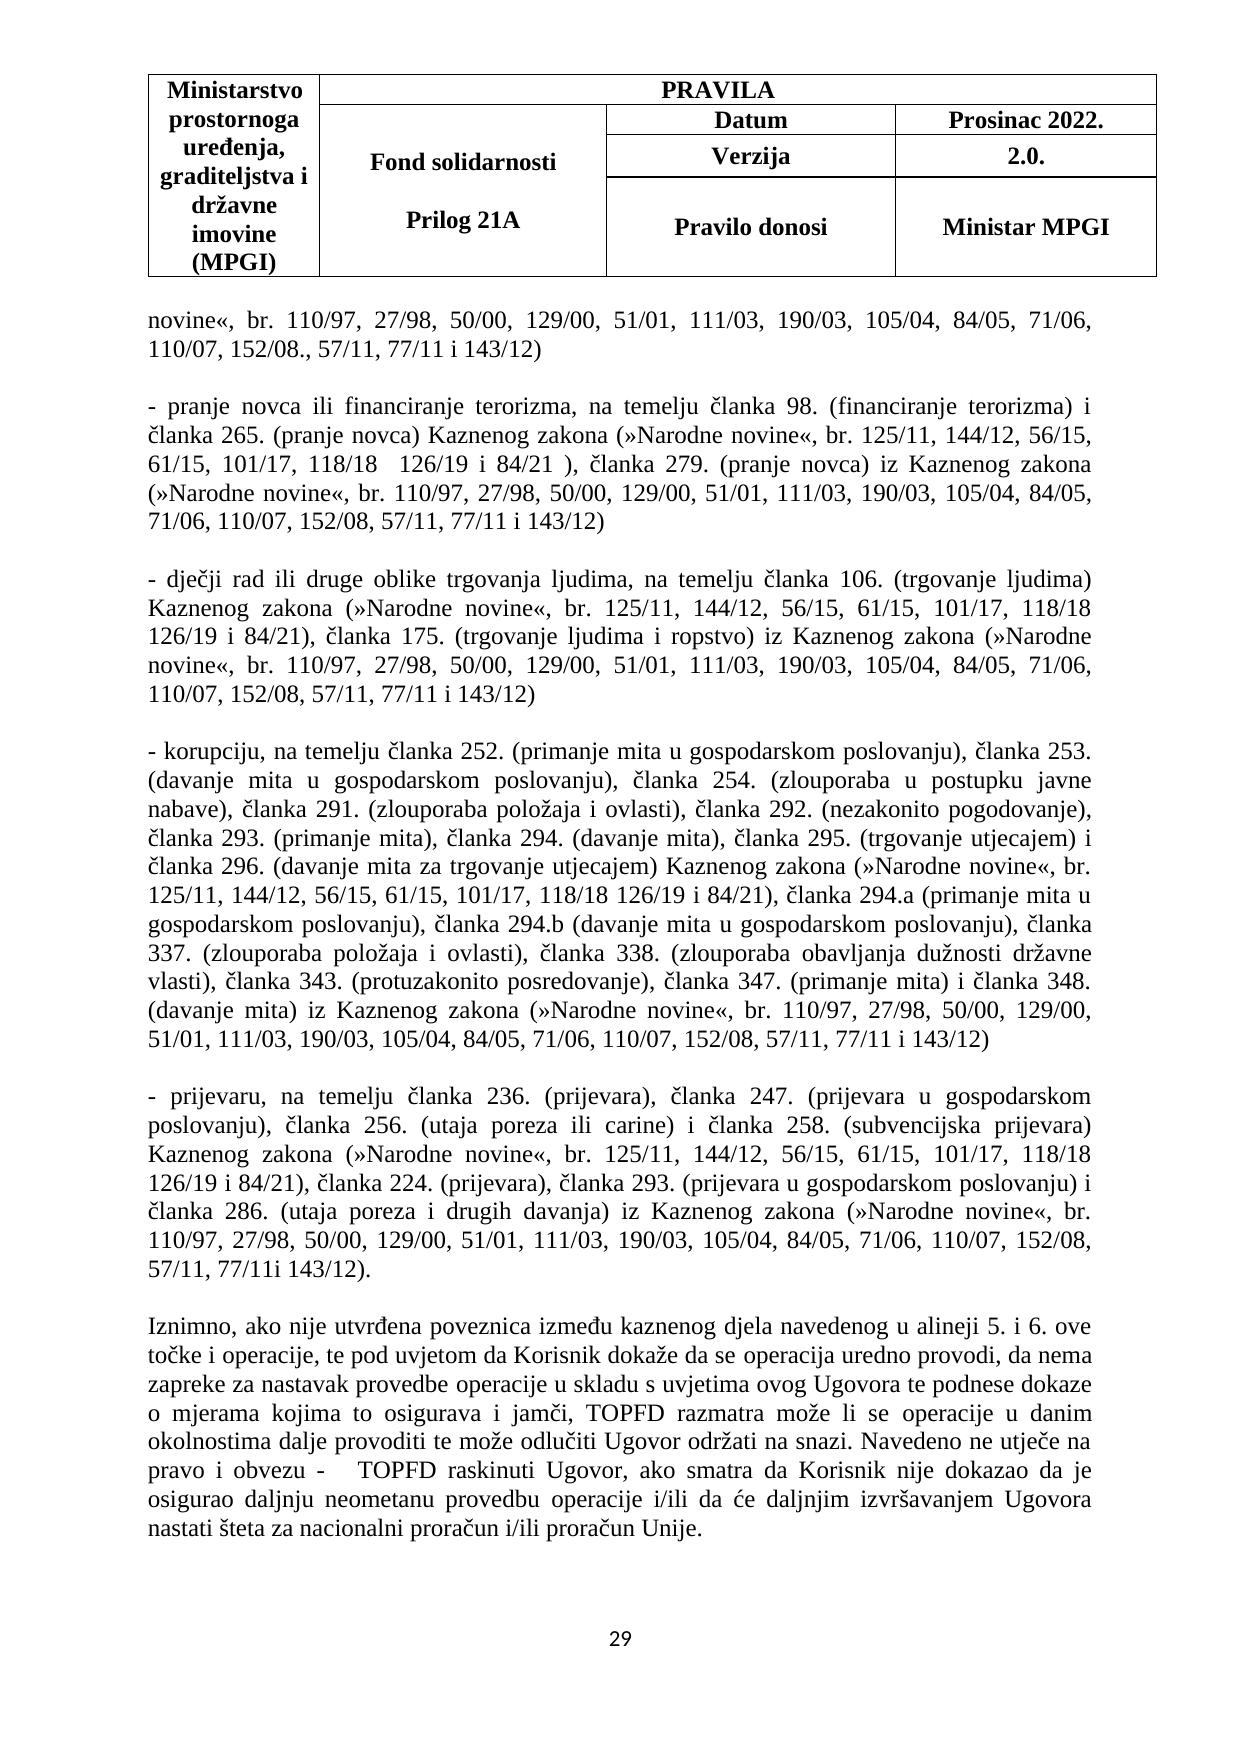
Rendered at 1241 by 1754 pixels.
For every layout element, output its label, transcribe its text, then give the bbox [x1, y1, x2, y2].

text - pranje novca ili financiranje terorizma, na temelju članka 98. (financiranje terorizma) i članka 265. (pranje novca) Kaznenog zakona (»Narodne novine«, br. 125/11, 144/12, 56/15, 61/15, 101/17, 118/18 126/19 i 84/21 ), članka 279. (pranje novca) iz Kaznenog zakona (»Narodne novine«, br. 110/97, 27/98, 50/00, 129/00, 51/01, 111/03, 190/03, 105/04, 84/05, 71/06, 110/07, 152/08, 57/11, 77/11 i 143/12) [148, 391, 1092, 535]
text Iznimno, ako nije utvrđena poveznica između kaznenog djela navedenog u alineji 5. i 6. ove točke i operacije, te pod uvjetom da Korisnik dokaže da se operacija uredno provodi, da nema zapreke za nastavak provedbe operacije u skladu s uvjetima ovog Ugovora te podnese dokaze o mjerama kojima to osigurava i jamči, TOPFD razmatra može li se operacije u danim okolnostima dalje provoditi te može odlučiti Ugovor održati na snazi. Navedeno ne utječe na pravo i obvezu - TOPFD raskinuti Ugovor, ako smatra da Korisnik nije dokazao da je osigurao daljnju neometanu provedbu operacije i/ili da će daljnjim izvršavanjem Ugovora nastati šteta za nacionalni proračun i/ili proračun Unije. [148, 1311, 1092, 1541]
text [148, 305, 1092, 363]
text - korupciju, na temelju članka 252. (primanje mita u gospodarskom poslovanju), članka 253. (davanje mita u gospodarskom poslovanju), članka 254. (zlouporaba u postupku javne nabave), članka 291. (zlouporaba položaja i ovlasti), članka 292. (nezakonito pogodovanje), članka 293. (primanje mita), članka 294. (davanje mita), članka 295. (trgovanje utjecajem) i članka 296. (davanje mita za trgovanje utjecajem) Kaznenog zakona (»Narodne novine«, br. 125/11, 144/12, 56/15, 61/15, 101/17, 118/18 126/19 i 84/21), članka 294.a (primanje mita u gospodarskom poslovanju), članka 294.b (davanje mita u gospodarskom poslovanju), članka 337. (zlouporaba položaja i ovlasti), članka 338. (zlouporaba obavljanja dužnosti državne vlasti), članka 343. (protuzakonito posredovanje), članka 347. (primanje mita) i članka 348. (davanje mita) iz Kaznenog zakona (»Narodne novine«, br. 110/97, 27/98, 50/00, 129/00, 51/01, 111/03, 190/03, 105/04, 84/05, 71/06, 110/07, 152/08, 57/11, 77/11 i 143/12) [148, 736, 1092, 1053]
text - dječji rad ili druge oblike trgovanja ljudima, na temelju članka 106. (trgovanje ljudima) Kaznenog zakona (»Narodne novine«, br. 125/11, 144/12, 56/15, 61/15, 101/17, 118/18 126/19 i 84/21), članka 175. (trgovanje ljudima i ropstvo) iz Kaznenog zakona (»Narodne novine«, br. 110/97, 27/98, 50/00, 129/00, 51/01, 111/03, 190/03, 105/04, 84/05, 71/06, 110/07, 152/08, 57/11, 77/11 i 143/12) [148, 564, 1092, 708]
text - prijevaru, na temelju članka 236. (prijevara), članka 247. (prijevara u gospodarskom poslovanju), članka 256. (utaja poreza ili carine) i članka 258. (subvencijska prijevara) Kaznenog zakona (»Narodne novine«, br. 125/11, 144/12, 56/15, 61/15, 101/17, 118/18 126/19 i 84/21), članka 224. (prijevara), članka 293. (prijevara u gospodarskom poslovanju) i članka 286. (utaja poreza i drugih davanja) iz Kaznenog zakona (»Narodne novine«, br. 110/97, 27/98, 50/00, 129/00, 51/01, 111/03, 190/03, 105/04, 84/05, 71/06, 110/07, 152/08, 57/11, 77/11i 143/12). [148, 1081, 1092, 1283]
